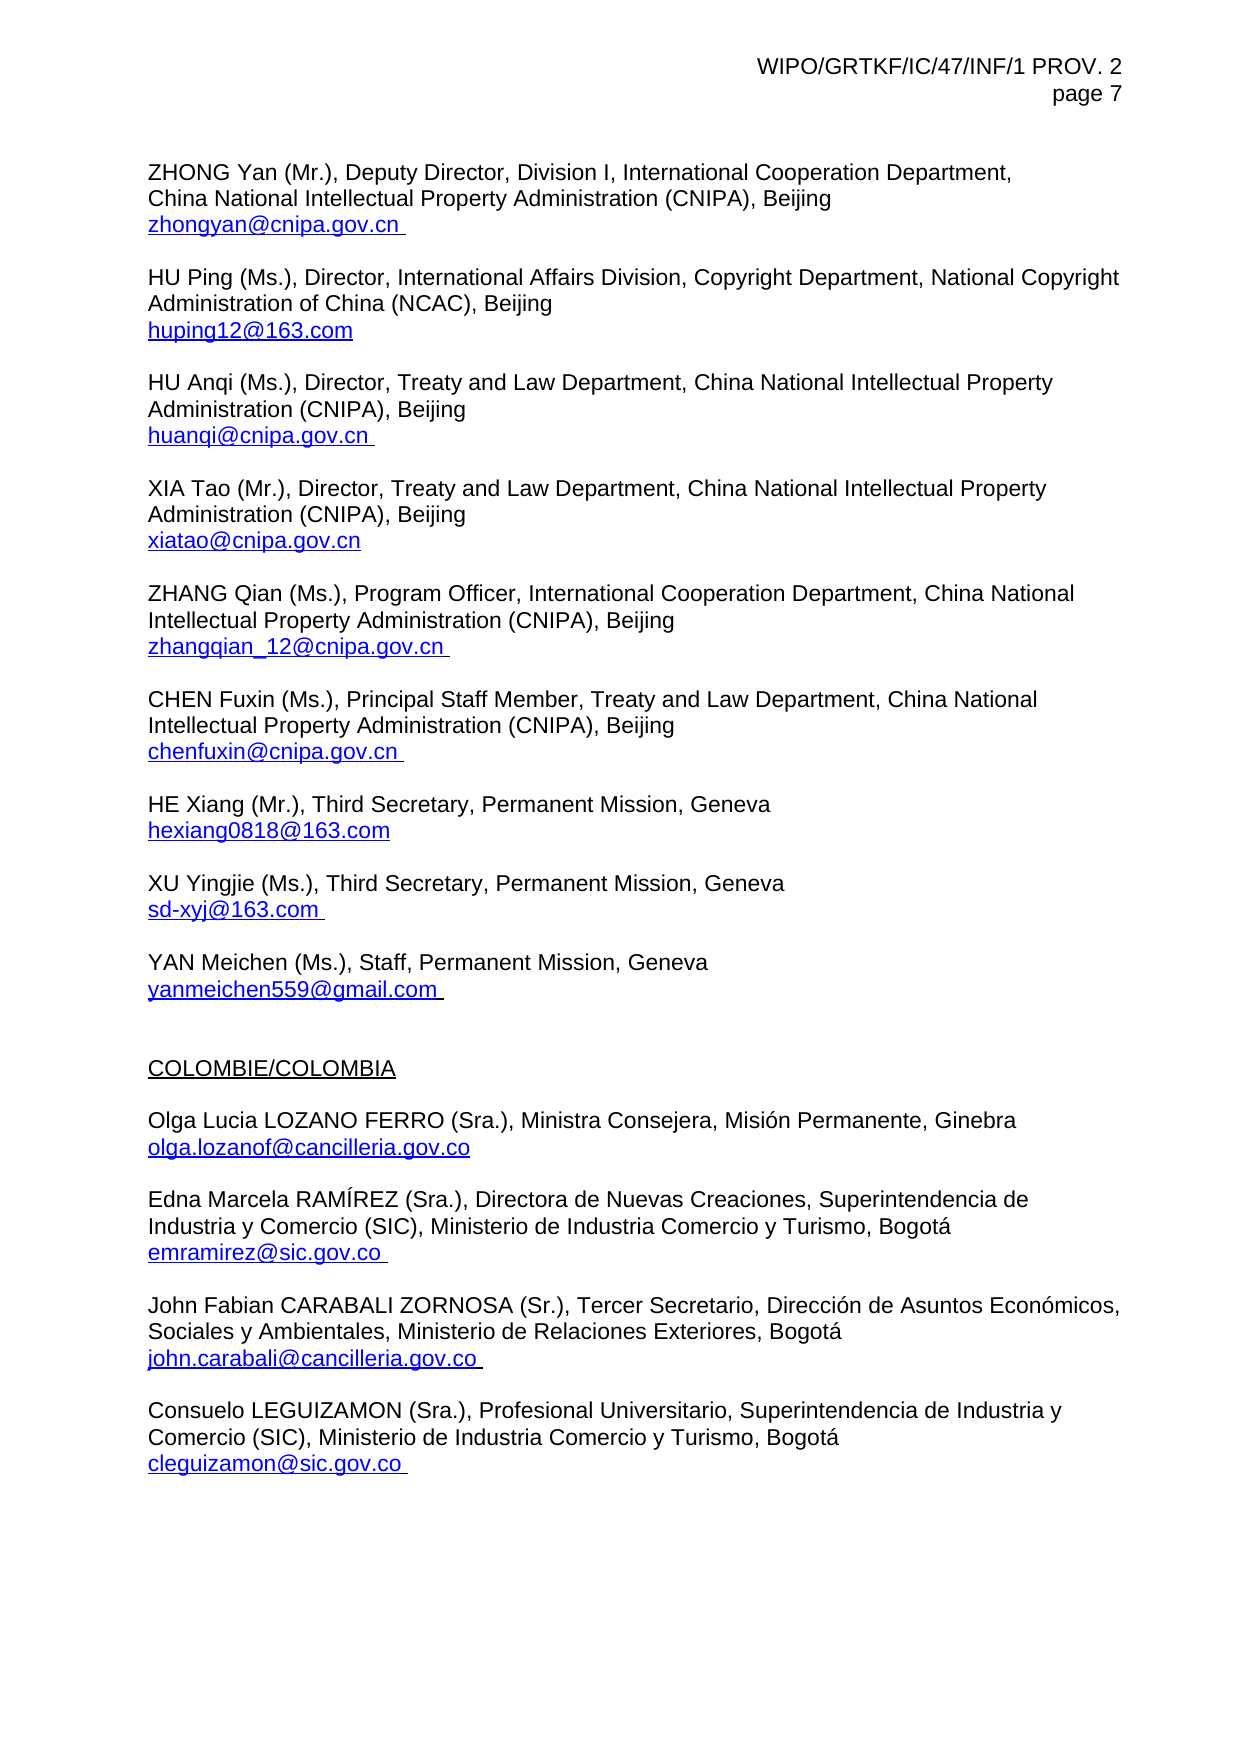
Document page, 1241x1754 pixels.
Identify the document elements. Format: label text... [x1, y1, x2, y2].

text XU Yingjie (Ms.), Third Secretary, Permanent Mission, Geneva [148, 870, 1122, 896]
text john.carabali@cancilleria.gov.co [148, 1344, 1122, 1371]
text zhangqian_12@cnipa.gov.cn [148, 633, 1122, 659]
text John Fabian CARABALI ZORNOSA (Sr.), Tercer Secretario, Dirección de Asuntos Económicos, Sociales y Ambientales, Ministerio de Relaciones Exteriores, Bogotá [148, 1292, 1122, 1344]
text hexiang0818@163.com [148, 817, 1122, 844]
text Edna Marcela RAMÍREZ (Sra.), Directora de Nuevas Creaciones, Superintendencia de Industria y Comercio (SIC), Ministerio de Industria Comercio y Turismo, Bogotá [148, 1186, 1122, 1239]
text zhongyan@cnipa.gov.cn [148, 211, 1122, 238]
text emramirez@sic.gov.co [148, 1239, 1122, 1265]
text YAN Meichen (Ms.), Staff, Permanent Mission, Geneva [148, 949, 1122, 976]
text ZHANG Qian (Ms.), Program Officer, International Cooperation Department, China National Intellectual Property Administration (CNIPA), Beijing [148, 580, 1122, 633]
text chenfuxin@cnipa.gov.cn [148, 738, 1122, 765]
text cleguizamon@sic.gov.co [148, 1450, 1122, 1476]
text HU Ping (Ms.), Director, International Affairs Division, Copyright Department, National Copyright Administration of China (NCAC), Beijing [148, 264, 1122, 317]
text Olga Lucia LOZANO FERRO (Sra.), Ministra Consejera, Misión Permanente, Ginebra [148, 1107, 1122, 1134]
text ZHONG Yan (Mr.), Deputy Director, Division I, International Cooperation Department, China National Intellectual Property Administration (CNIPA), Beijing [148, 158, 1122, 211]
text xiatao@cnipa.gov.cn [148, 527, 1122, 554]
text XIA Tao (Mr.), Director, Treaty and Law Department, China National Intellectual Property Administration (CNIPA), Beijing [148, 475, 1122, 527]
text huping12@163.com [148, 317, 1122, 343]
text CHEN Fuxin (Ms.), Principal Staff Member, Treaty and Law Department, China National Intellectual Property Administration (CNIPA), Beijing [148, 686, 1122, 738]
text huanqi@cnipa.gov.cn [148, 422, 1122, 448]
text HU Anqi (Ms.), Director, Treaty and Law Department, China National Intellectual Property Administration (CNIPA), Beijing [148, 369, 1122, 422]
text olga.lozanof@cancilleria.gov.co [148, 1134, 1122, 1160]
text sd-xyj@163.com [148, 896, 1122, 923]
text COLOMBIE/COLOMBIA [148, 1054, 1122, 1081]
text Consuelo LEGUIZAMON (Sra.), Profesional Universitario, Superintendencia de Industria y Comercio (SIC), Ministerio de Industria Comercio y Turismo, Bogotá [148, 1397, 1122, 1450]
text yanmeichen559@gmail.com [148, 976, 1122, 1002]
text HE Xiang (Mr.), Third Secretary, Permanent Mission, Geneva [148, 791, 1122, 817]
